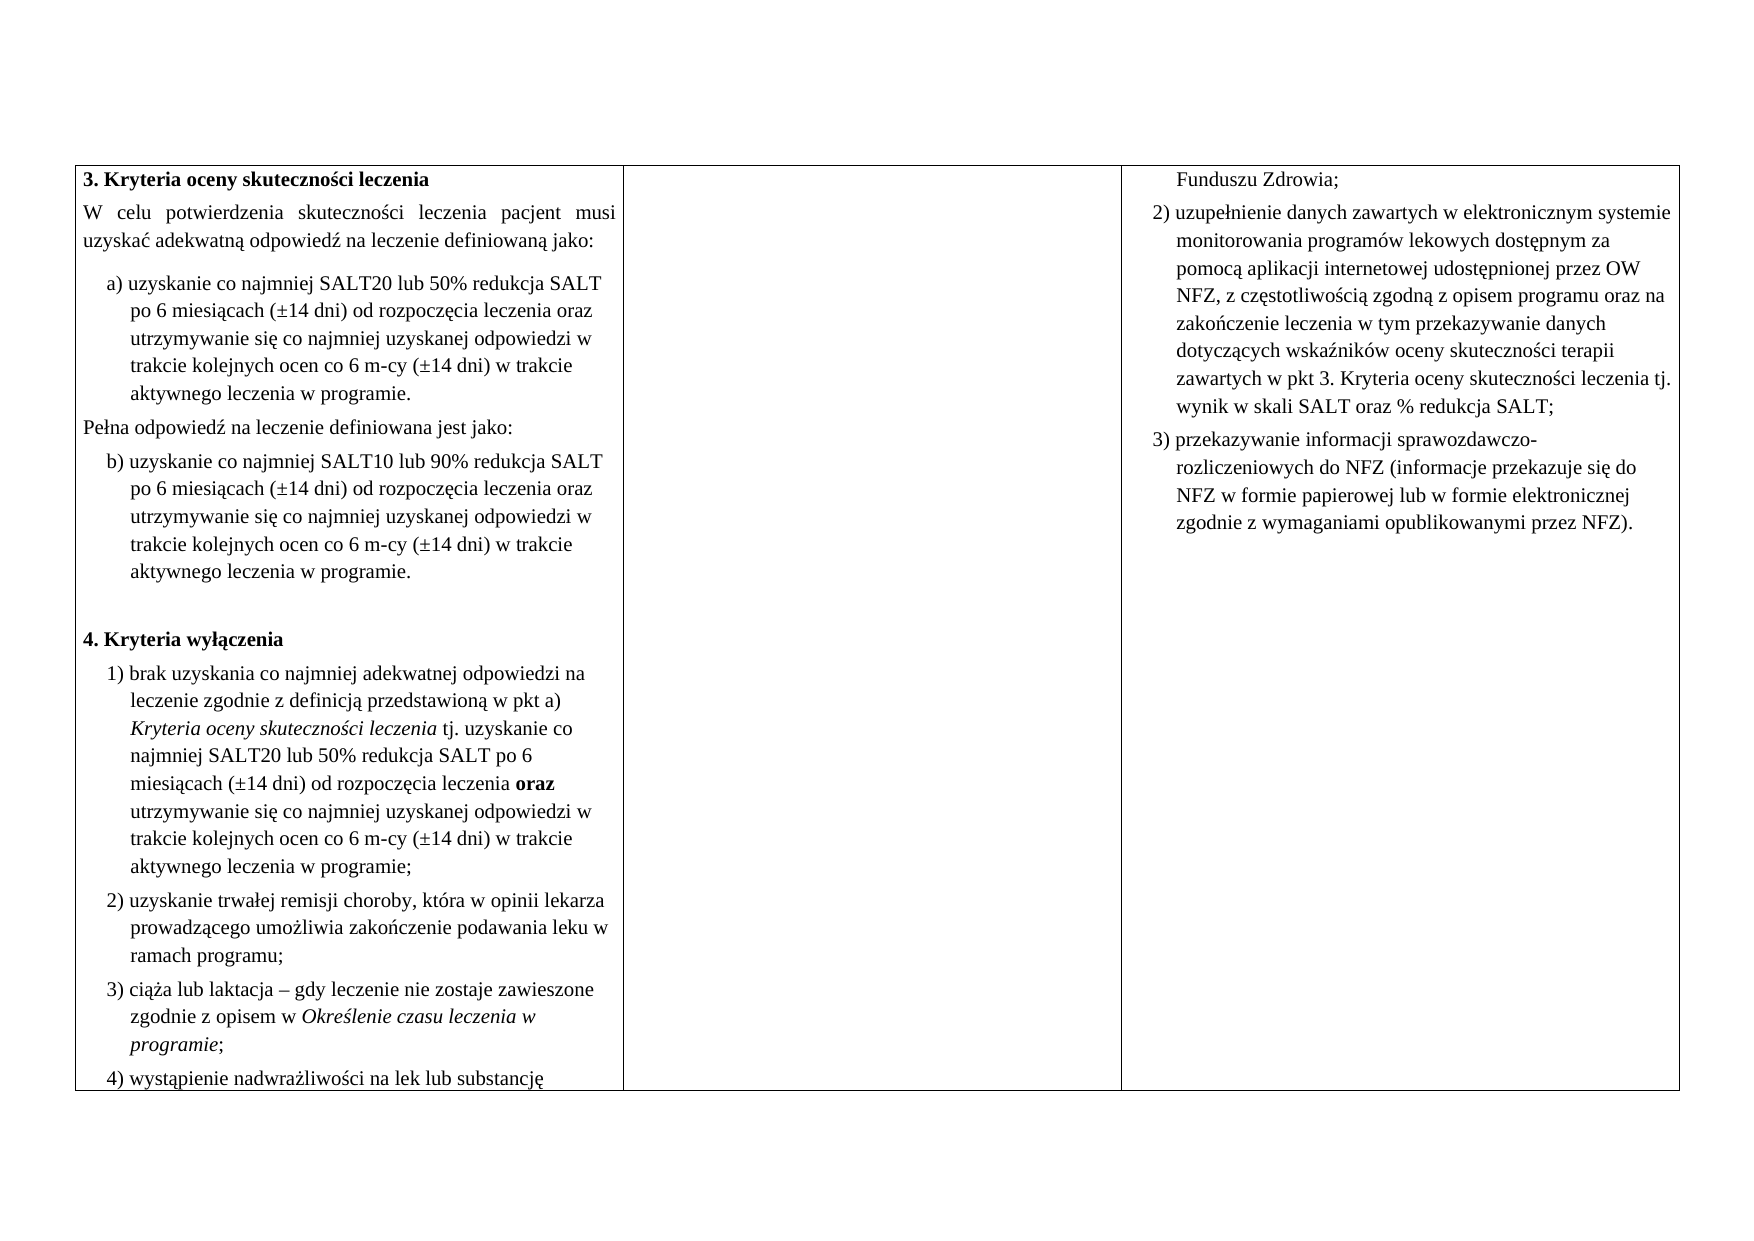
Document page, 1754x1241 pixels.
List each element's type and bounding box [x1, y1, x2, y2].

table_cell [1122, 166, 1679, 1090]
table_cell [76, 166, 623, 1090]
table_cell [624, 166, 1121, 1090]
